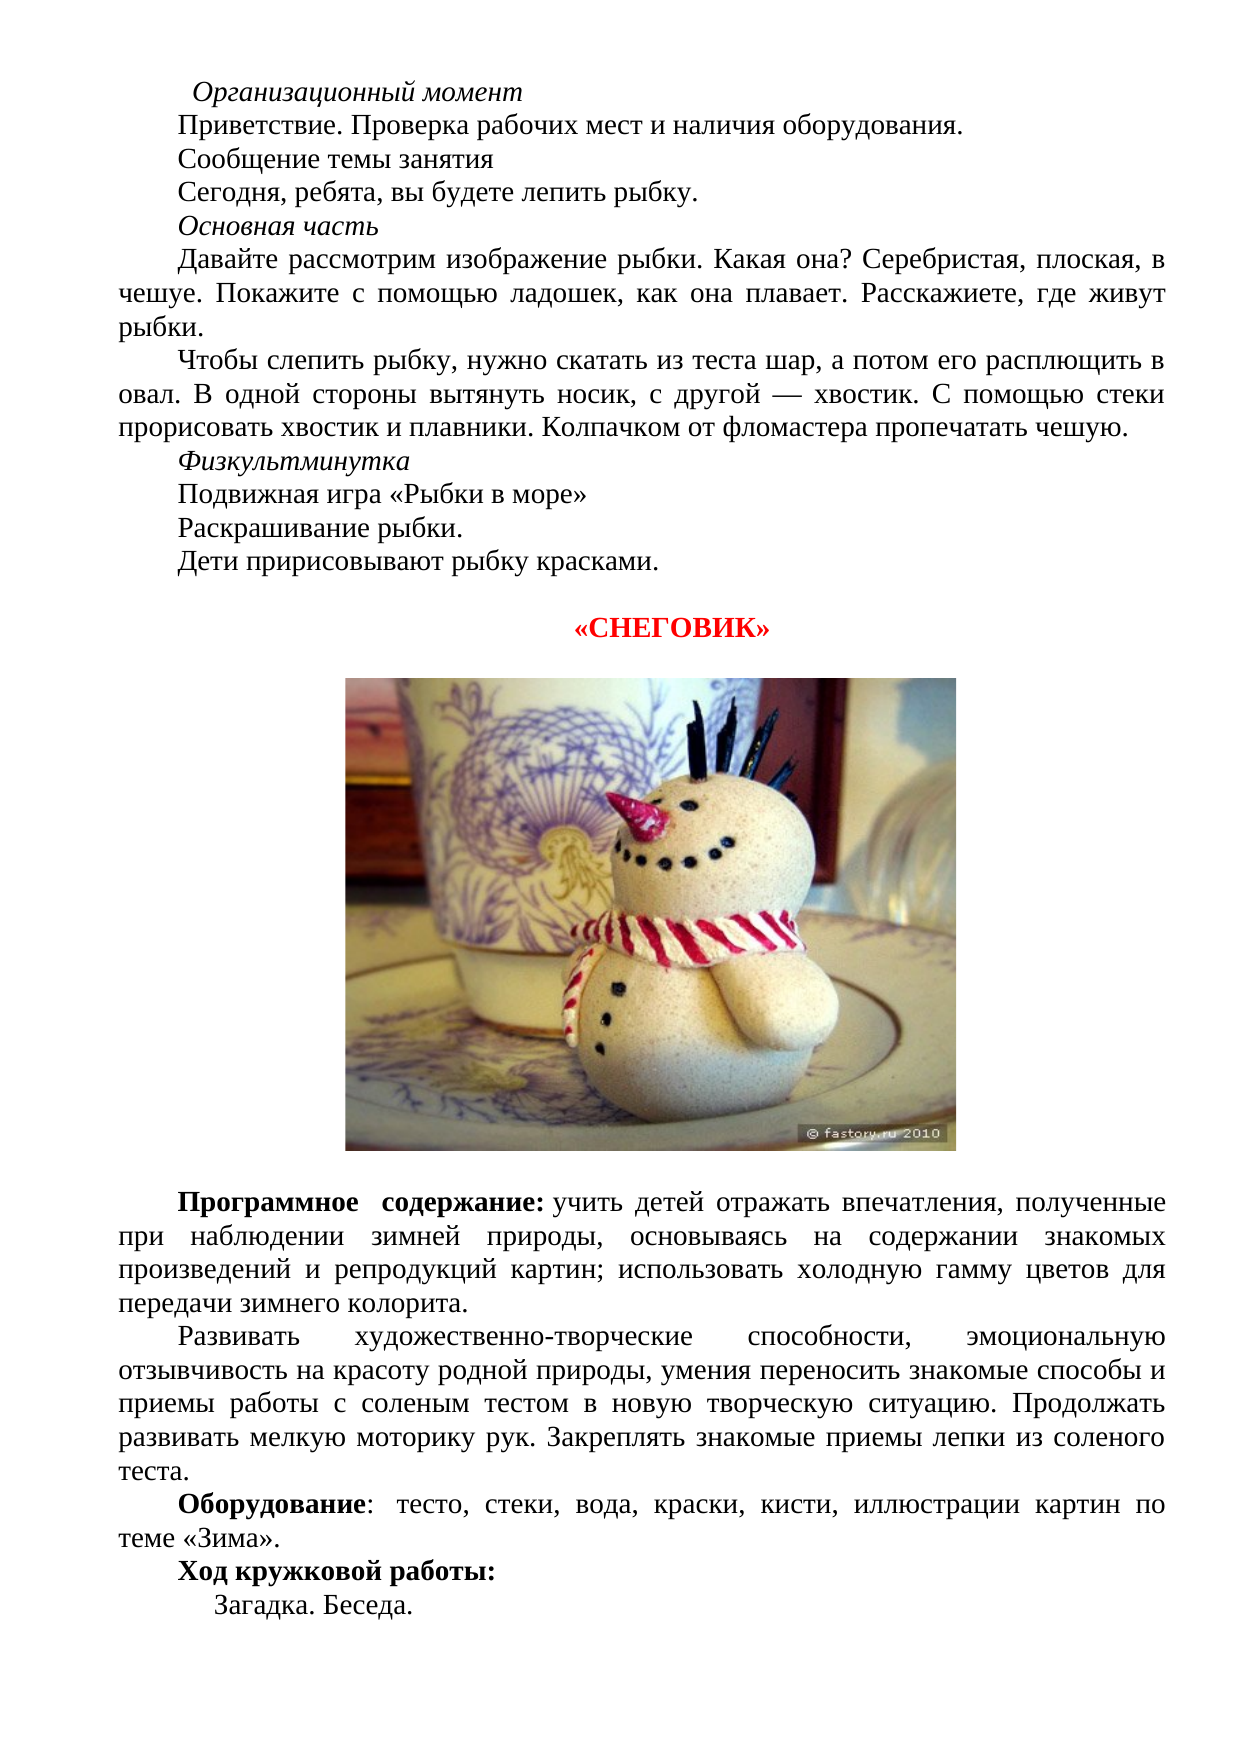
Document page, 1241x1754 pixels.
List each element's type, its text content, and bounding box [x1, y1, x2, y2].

text Чтобы слепить рыбку, нужно скатать из теста шар, а потом его расплющить в овал. В одной стороны вытянуть носик, с другой — хвостик. С помощью стеки прорисовать хвостик и плавники. Колпачком от фломастера пропечатать чешую. [118, 342, 1167, 443]
text Дети пририсовывают рыбку красками. [118, 543, 1167, 577]
text Оборудование: тесто, стеки, вода, краски, кисти, иллюстрации картин по теме «Зима». [118, 1486, 1167, 1553]
text Загадка. Беседа. [118, 1587, 1167, 1620]
text Приветствие. Проверка рабочих мест и наличия оборудования. [118, 107, 1167, 141]
text Ход кружковой работы: [118, 1553, 1167, 1587]
text Организационный момент [118, 74, 1167, 107]
text Раскрашивание рыбки. [118, 510, 1167, 543]
text Сегодня, ребята, вы будете лепить рыбку. [118, 174, 1167, 208]
text Основная часть [118, 208, 1167, 242]
text Давайте рассмотрим изображение рыбки. Какая она? Серебристая, плоская, в чешуе. Покажите с помощью ладошек, как она плавает. Расскажиете, где живут рыбки. [118, 242, 1167, 342]
text Подвижная игра «Рыбки в море» [118, 476, 1167, 510]
text Сообщение темы занятия [118, 141, 1167, 174]
text Физкультминутка [118, 443, 1167, 476]
text Развивать художественно-творческие способности, эмоциональную отзывчивость на красоту родной природы, умения переносить знакомые способы и приемы работы с соленым тестом в новую творческую ситуацию. Продолжать развивать мелкую моторику рук. Закреплять знакомые приемы лепки из соленого теста. [118, 1318, 1167, 1486]
picture [345, 678, 957, 1151]
text Программное содержание: учить детей отражать впечатления, полученные при наблюдении зимней природы, основываясь на содержании знакомых произведений и репродукций картин; использовать холодную гамму цветов для передачи зимнего колорита. [118, 1184, 1167, 1318]
text «СНЕГОВИК» [118, 611, 1167, 644]
